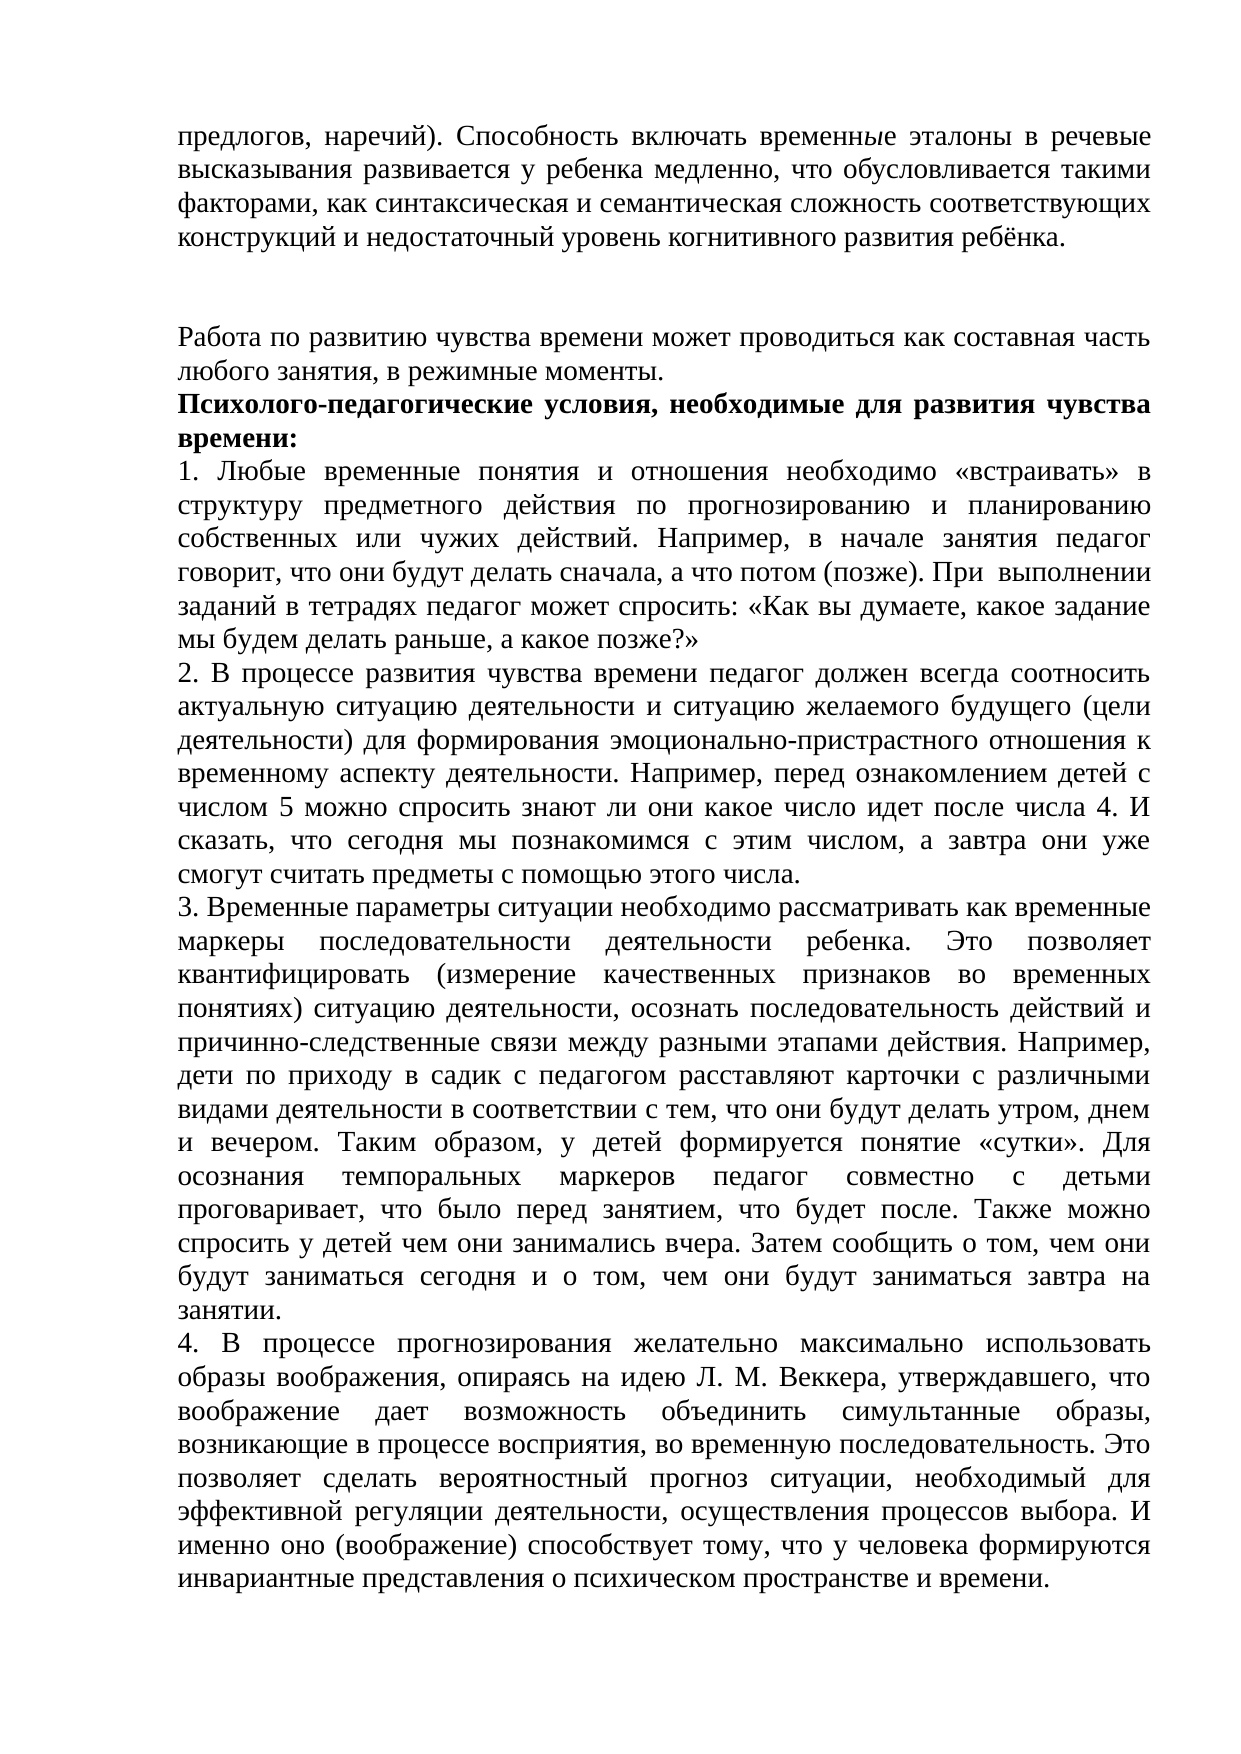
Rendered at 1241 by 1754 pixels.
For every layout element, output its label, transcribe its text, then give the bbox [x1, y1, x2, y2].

text 4. В процессе прогнозирования желательно максимально использовать образы воображения, опираясь на идею Л. М. Веккера, утверждавшего, что воображение дает возможность объединить симультанные образы, возникающие в процессе восприятия, во временную последовательность. Это позволяет сделать вероятностный прогноз ситуации, необходимый для эффективной регуляции деятельности, осуществления процессов выбора. И именно оно (воображение) способствует тому, что у человека формируются инвариантные представления о психическом пространстве и времени. [177, 1326, 1152, 1594]
text 3. Временные параметры ситуации необходимо рассматривать как временные маркеры последовательности деятельности ребенка. Это позволяет квантифицировать (измерение качественных признаков во временных понятиях) ситуацию деятельности, осознать последовательность действий и причинно-следственные связи между разными этапами действия. Например, дети по приходу в садик с педагогом расставляют карточки с различными видами деятельности в соответствии с тем, что они будут делать утром, днем и вечером. Таким образом, у детей формируется понятие «сутки». Для осознания темпоральных маркеров педагог совместно с детьми проговаривает, что было перед занятием, что будет после. Также можно спросить у детей чем они занимались вчера. Затем сообщить о том, чем они будут заниматься сегодня и о том, чем они будут заниматься завтра на занятии. [177, 889, 1152, 1326]
text 1. Любые временные понятия и отношения необходимо «встраивать» в структуру предметного действия по прогнозированию и планированию собственных или чужих действий. Например, в начале занятия педагог говорит, что они будут делать сначала, а что потом (позже). При выполнении заданий в тетрадях педагог может спросить: «Как вы думаете, какое задание мы будем делать раньше, а какое позже?» [177, 453, 1152, 655]
text Психолого-педагогические условия, необходимые для развития чувства времени: [177, 386, 1152, 453]
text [177, 118, 1152, 252]
text 2. В процессе развития чувства времени педагог должен всегда соотносить актуальную ситуацию деятельности и ситуацию желаемого будущего (цели деятельности) для формирования эмоционально-пристрастного отношения к временному аспекту деятельности. Например, перед ознакомлением детей с числом 5 можно спросить знают ли они какое число идет после числа 4. И сказать, что сегодня мы познакомимся с этим числом, а завтра они уже смогут считать предметы с помощью этого числа. [177, 655, 1152, 889]
text Работа по развитию чувства времени может проводиться как составная часть любого занятия, в режимные моменты. [177, 319, 1152, 386]
